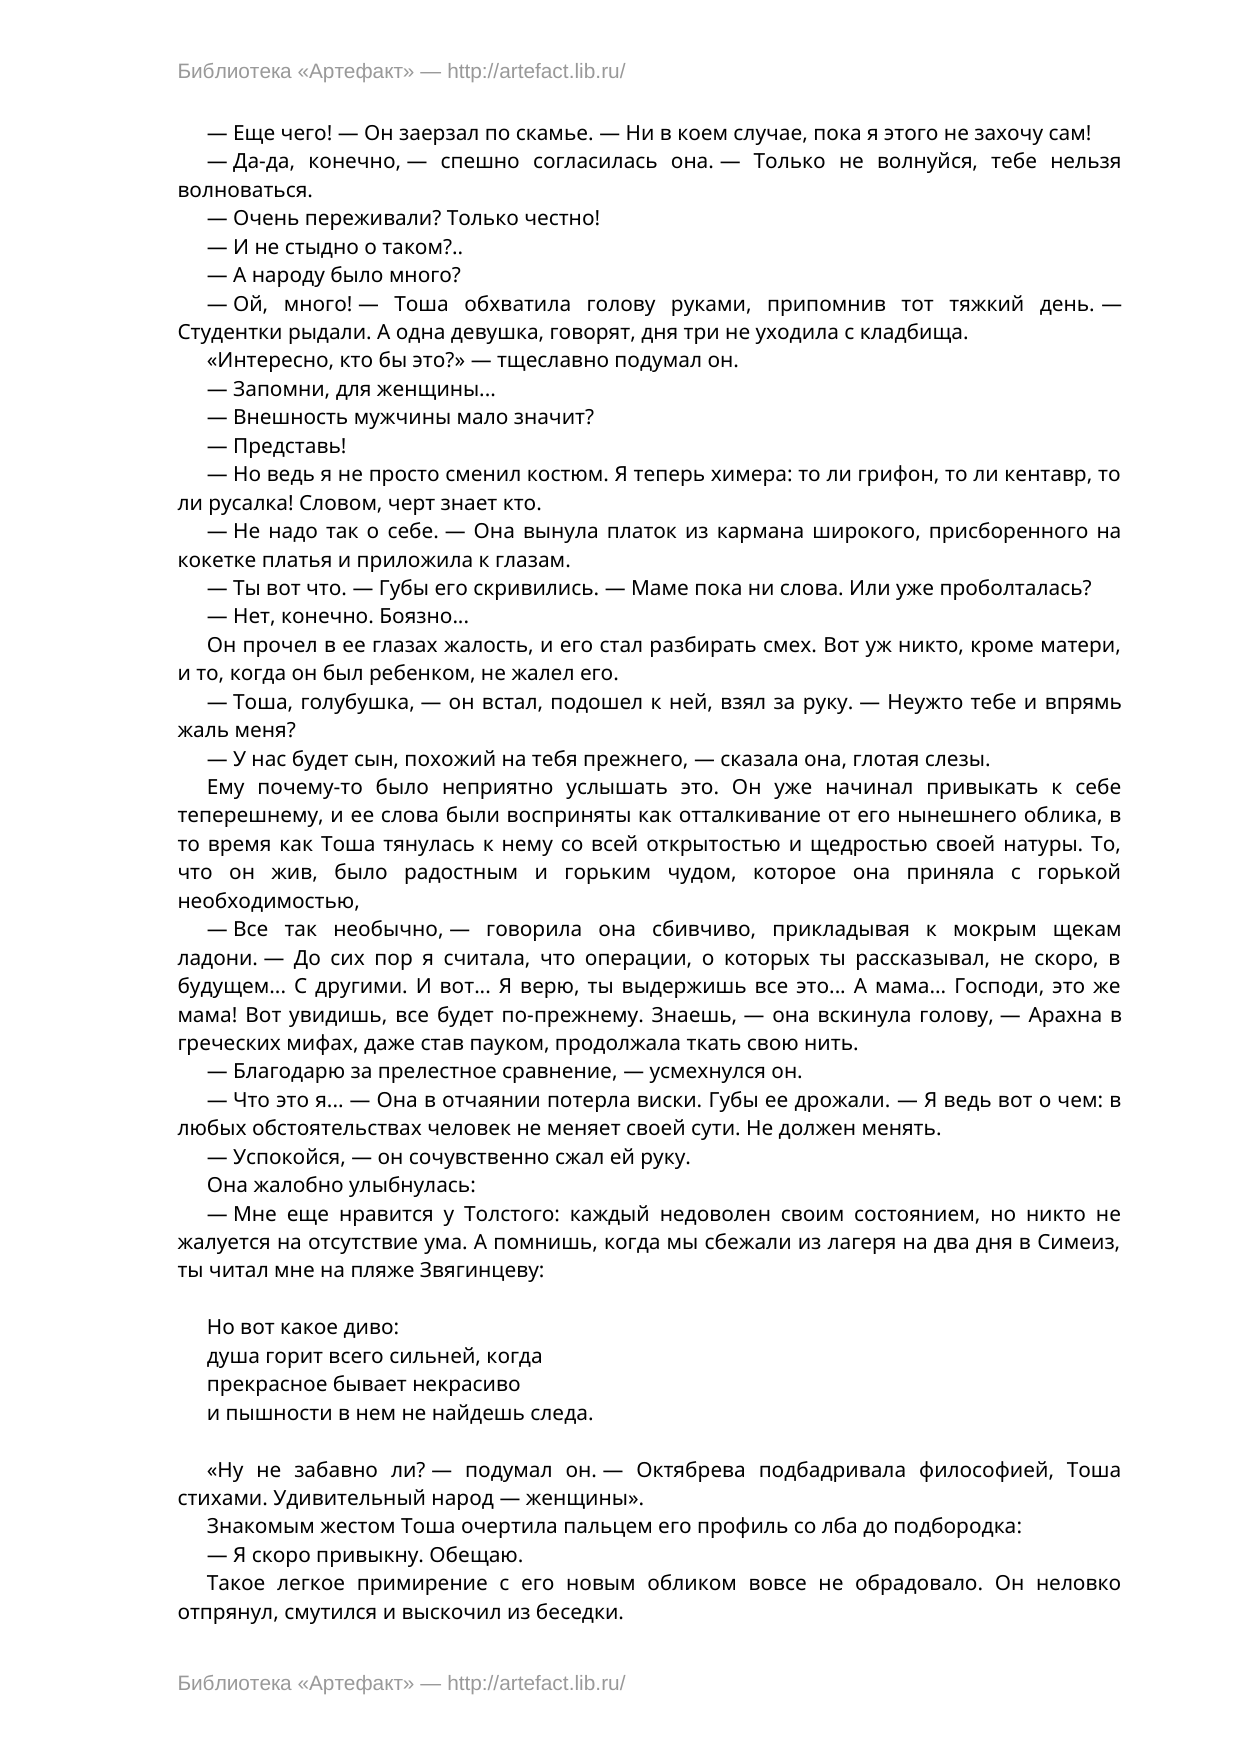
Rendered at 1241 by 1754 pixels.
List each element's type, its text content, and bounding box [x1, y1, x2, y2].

text «Интересно, кто бы это?» — тщеславно подумал он. [177, 346, 1122, 374]
text «Ну не забавно ли? — подумал он. — Октябрева подбадривала философией, Тоша стихами. Удивительный народ — женщины». [177, 1455, 1122, 1512]
text — Запомни, для женщины... [177, 374, 1122, 402]
text Он прочел в ее глазах жалость, и его стал разбирать смех. Вот уж никто, кроме матери, и то, когда он был ребенком, не жалел его. [177, 630, 1122, 687]
text — Не надо так о себе. — Она вынула платок из кармана широкого, присборенного на кокетке платья и приложила к глазам. [177, 516, 1122, 573]
text — Но ведь я не просто сменил костюм. Я теперь химера: то ли грифон, то ли кентавр, то ли русалка! Словом, черт знает кто. [177, 459, 1122, 516]
text — У нас будет сын, похожий на тебя прежнего, — сказала она, глотая слезы. [177, 744, 1122, 772]
text — Представь! [177, 431, 1122, 459]
text — А народу было много? [177, 260, 1122, 289]
text Она жалобно улыбнулась: [177, 1170, 1122, 1199]
text — Тоша, голубушка, — он встал, подошел к ней, взял за руку. — Неужто тебе и впрямь жаль меня? [177, 687, 1122, 744]
text Знакомым жестом Тоша очертила пальцем его профиль со лба до подбородка: [177, 1512, 1122, 1540]
text — Мне еще нравится у Толстого: каждый недоволен своим состоянием, но никто не жалуется на отсутствие ума. А помнишь, когда мы сбежали из лагеря на два дня в Симеиз, ты читал мне на пляже Звягинцеву: [177, 1199, 1122, 1284]
text — Да-да, конечно, — спешно согласилась она. — Только не волнуйся, тебе нельзя волноваться. [177, 147, 1122, 203]
text — Очень переживали? Только честно! [177, 203, 1122, 232]
text Ему почему-то было неприятно услышать это. Он уже начинал привыкать к себе теперешнему, и ее слова были восприняты как отталкивание от его нынешнего облика, в то время как Тоша тянулась к нему со всей открытостью и щедростью своей натуры. То, что он жив, было радостным и горьким чудом, которое она приняла с горькой необходимостью, [177, 772, 1122, 914]
text Такое легкое примирение с его новым обликом вовсе не обрадовало. Он неловко отпрянул, смутился и выскочил из беседки. [177, 1568, 1122, 1625]
text — Внешность мужчины мало значит? [177, 402, 1122, 431]
text — Ой, много! — Тоша обхватила голову руками, припомнив тот тяжкий день. — Студентки рыдали. А одна девушка, говорят, дня три не уходила с кладбища. [177, 289, 1122, 346]
text — Успокойся, — он сочувственно сжал ей руку. [177, 1142, 1122, 1170]
text — Ты вот что. — Губы его скривились. — Маме пока ни слова. Или уже проболталась? [177, 573, 1122, 602]
text прекрасное бывает некрасиво [177, 1369, 1122, 1398]
text — Все так необычно, — говорила она сбивчиво, прикладывая к мокрым щекам ладони. — До сих пор я считала, что операции, о которых ты рассказывал, не скоро, в будущем... С другими. И вот... Я верю, ты выдержишь все это... А мама... Господи, это же мама! Вот увидишь, все будет по-прежнему. Знаешь, — она вскинула голову, — Арахна в греческих мифах, даже став пауком, продолжала ткать свою нить. [177, 914, 1122, 1057]
text — И не стыдно о таком?.. [177, 232, 1122, 260]
text и пышности в нем не найдешь следа. [177, 1398, 1122, 1426]
text — Что это я... — Она в отчаянии потерла виски. Губы ее дрожали. — Я ведь вот о чем: в любых обстоятельствах человек не меняет своей сути. Не должен менять. [177, 1085, 1122, 1142]
text — Еще чего! — Он заерзал по скамье. — Ни в коем случае, пока я этого не захочу сам! [177, 118, 1122, 147]
text — Я скоро привыкну. Обещаю. [177, 1540, 1122, 1568]
text Но вот какое диво: [177, 1312, 1122, 1341]
text — Нет, конечно. Боязно... [177, 602, 1122, 630]
text — Благодарю за прелестное сравнение, — усмехнулся он. [177, 1057, 1122, 1085]
text душа горит всего сильней, когда [177, 1341, 1122, 1369]
